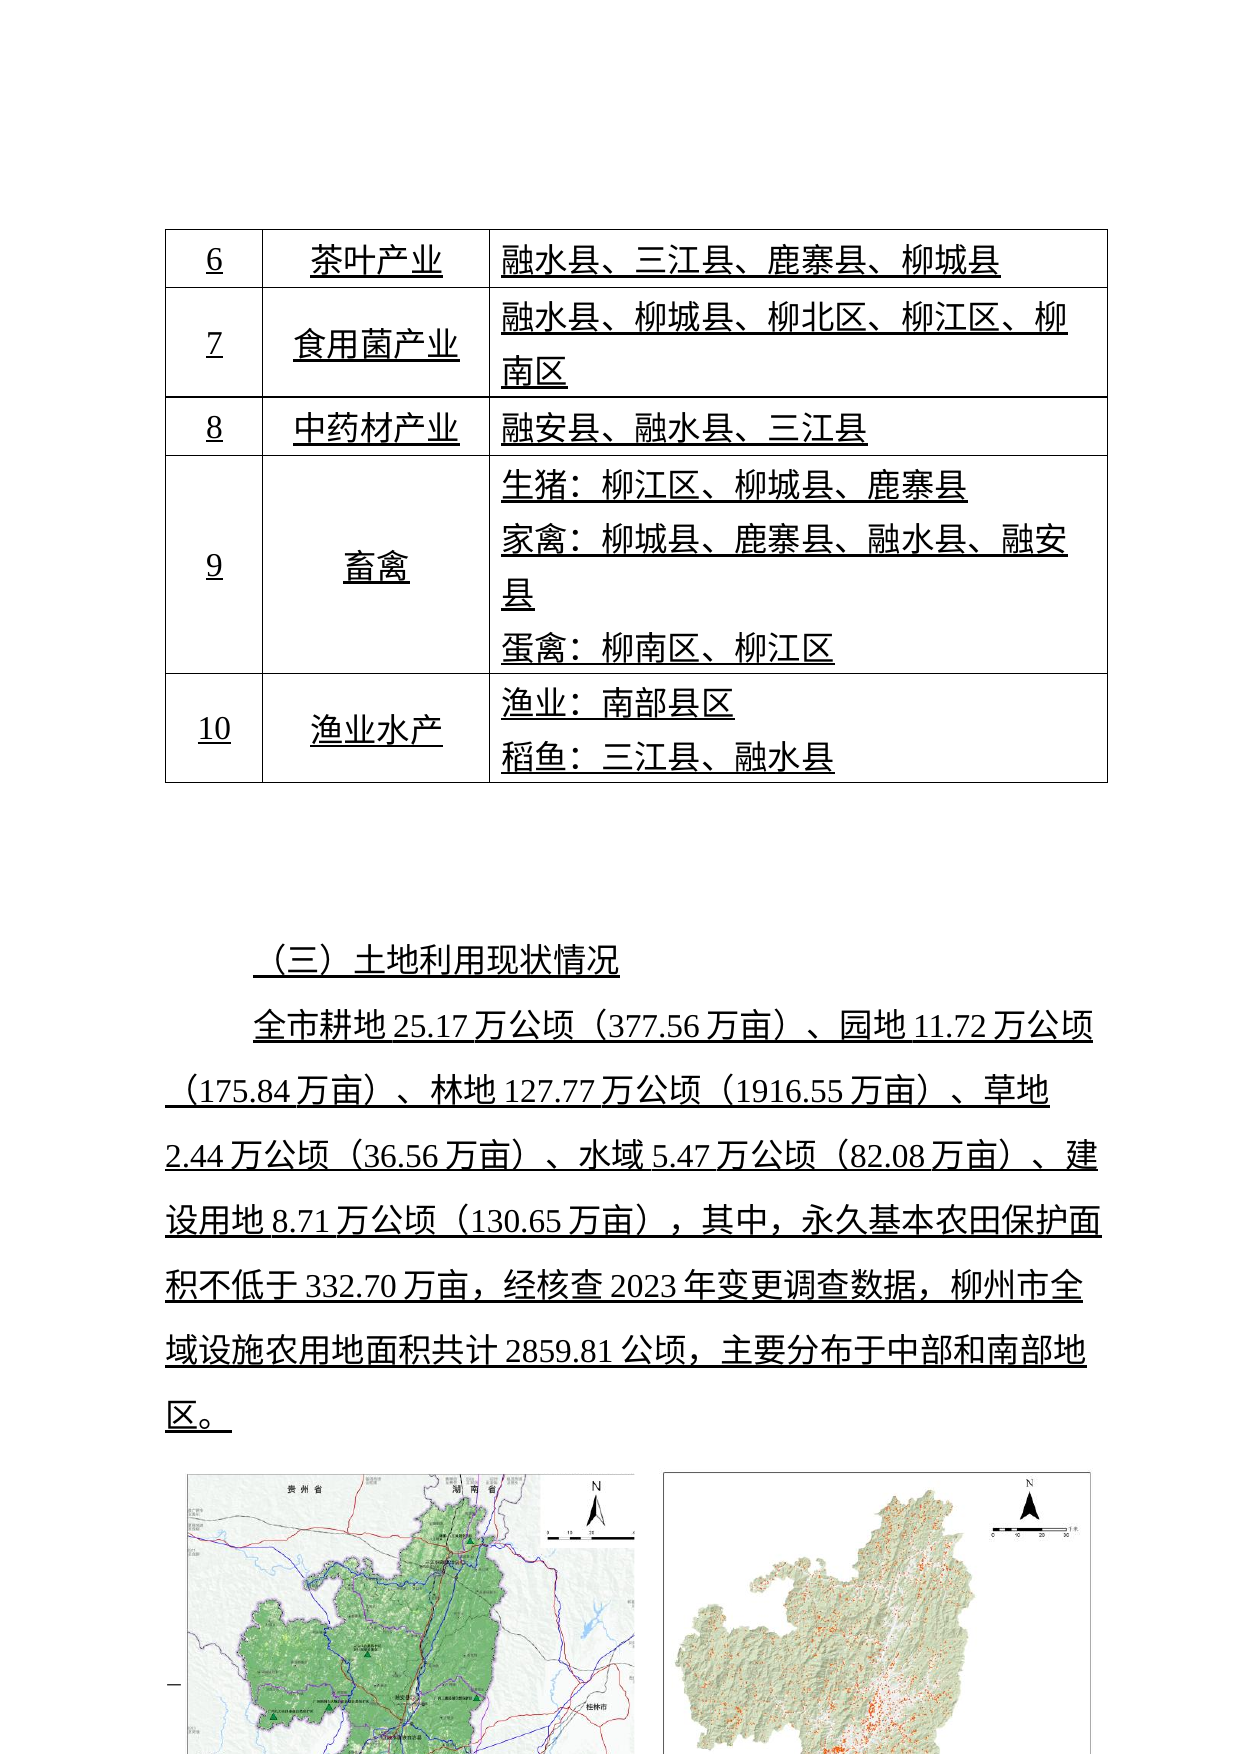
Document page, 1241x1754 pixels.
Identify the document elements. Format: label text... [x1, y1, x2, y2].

table_cell 畜禽 [263, 456, 489, 672]
text 全市耕地25.17万公顷（377.56万亩）、园地11.72万公顷（175.84万亩）、林地127.77万公顷（1916.55万亩）、草地2.44万公顷（36.56万亩）、水域5.47万公顷（82.08万亩）、建设用地8.71万公顷（130.65万亩），其中，永久基本农田保护面积不低于332.70万亩，经核查2023年变更调查数据，柳州市全域设施农用地面积共计2859.81公顷，主要分布于中部和南部地区。 [165, 990, 1107, 1445]
table_cell 7 [166, 288, 262, 396]
table_cell 生猪：柳江区、柳城县、鹿寨县 家禽：柳城县、鹿寨县、融水县、融安县 蛋禽：柳南区、柳江区 [490, 456, 1107, 672]
table_cell 融水县、柳城县、柳北区、柳江区、柳南区 [490, 288, 1107, 396]
picture [659, 1468, 1094, 1754]
subtitle （三）土地利用现状情况 [165, 925, 1107, 990]
table_cell 10 [166, 674, 262, 782]
table_cell 融安县、融水县、三江县 [490, 398, 1107, 455]
table_cell 渔业：南部县区 稻鱼：三江县、融水县 [490, 674, 1107, 782]
table_cell 8 [166, 398, 262, 455]
table_cell 茶叶产业 [263, 230, 489, 287]
table_cell 6 [166, 230, 262, 287]
table_cell 9 [166, 456, 262, 672]
table_cell 渔业水产 [263, 674, 489, 782]
table_cell 融水县、三江县、鹿寨县、柳城县 [490, 230, 1107, 287]
table_cell 食用菌产业 [263, 288, 489, 396]
picture [185, 1473, 635, 1754]
table_cell 中药材产业 [263, 398, 489, 455]
